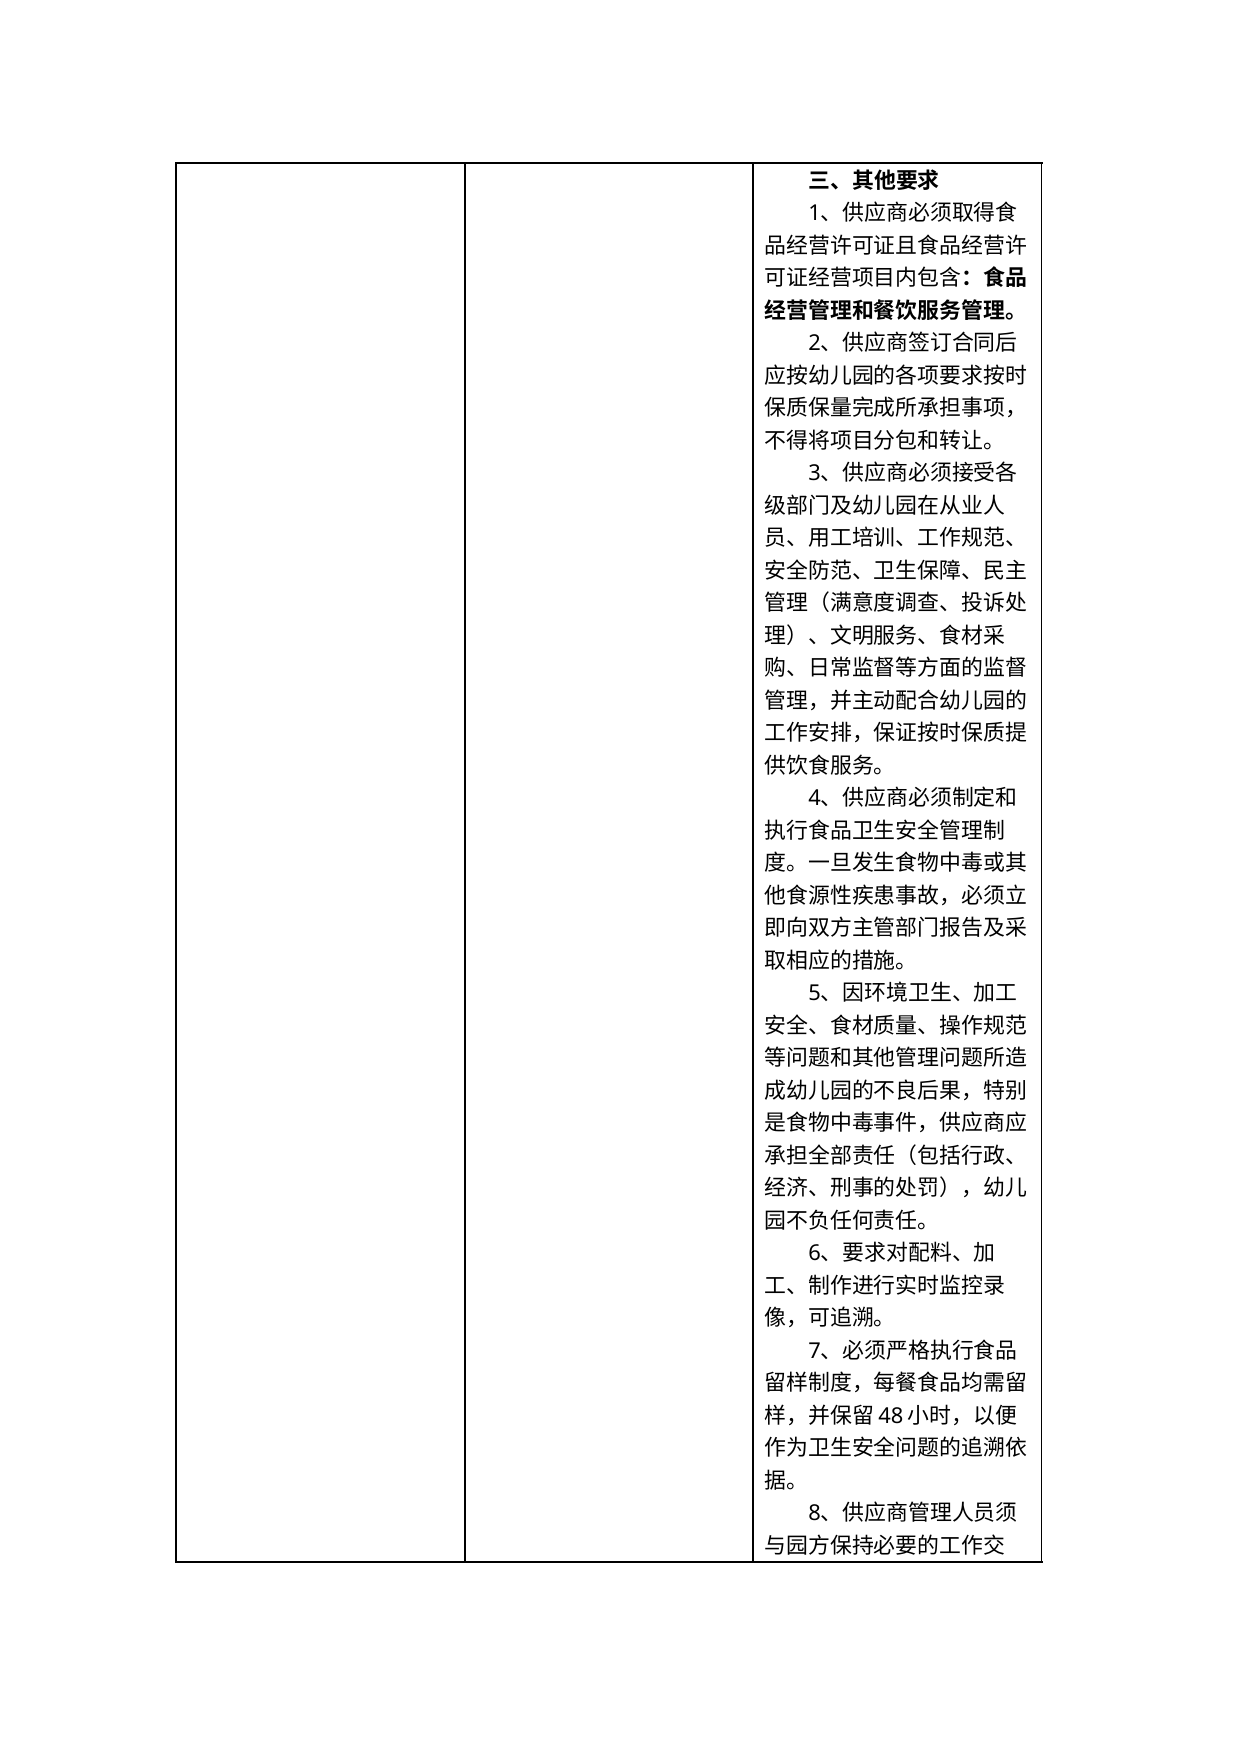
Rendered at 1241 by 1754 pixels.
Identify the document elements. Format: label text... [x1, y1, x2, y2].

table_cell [754, 164, 1041, 1561]
table_cell 1 [177, 164, 464, 1561]
table_cell [466, 164, 752, 1561]
